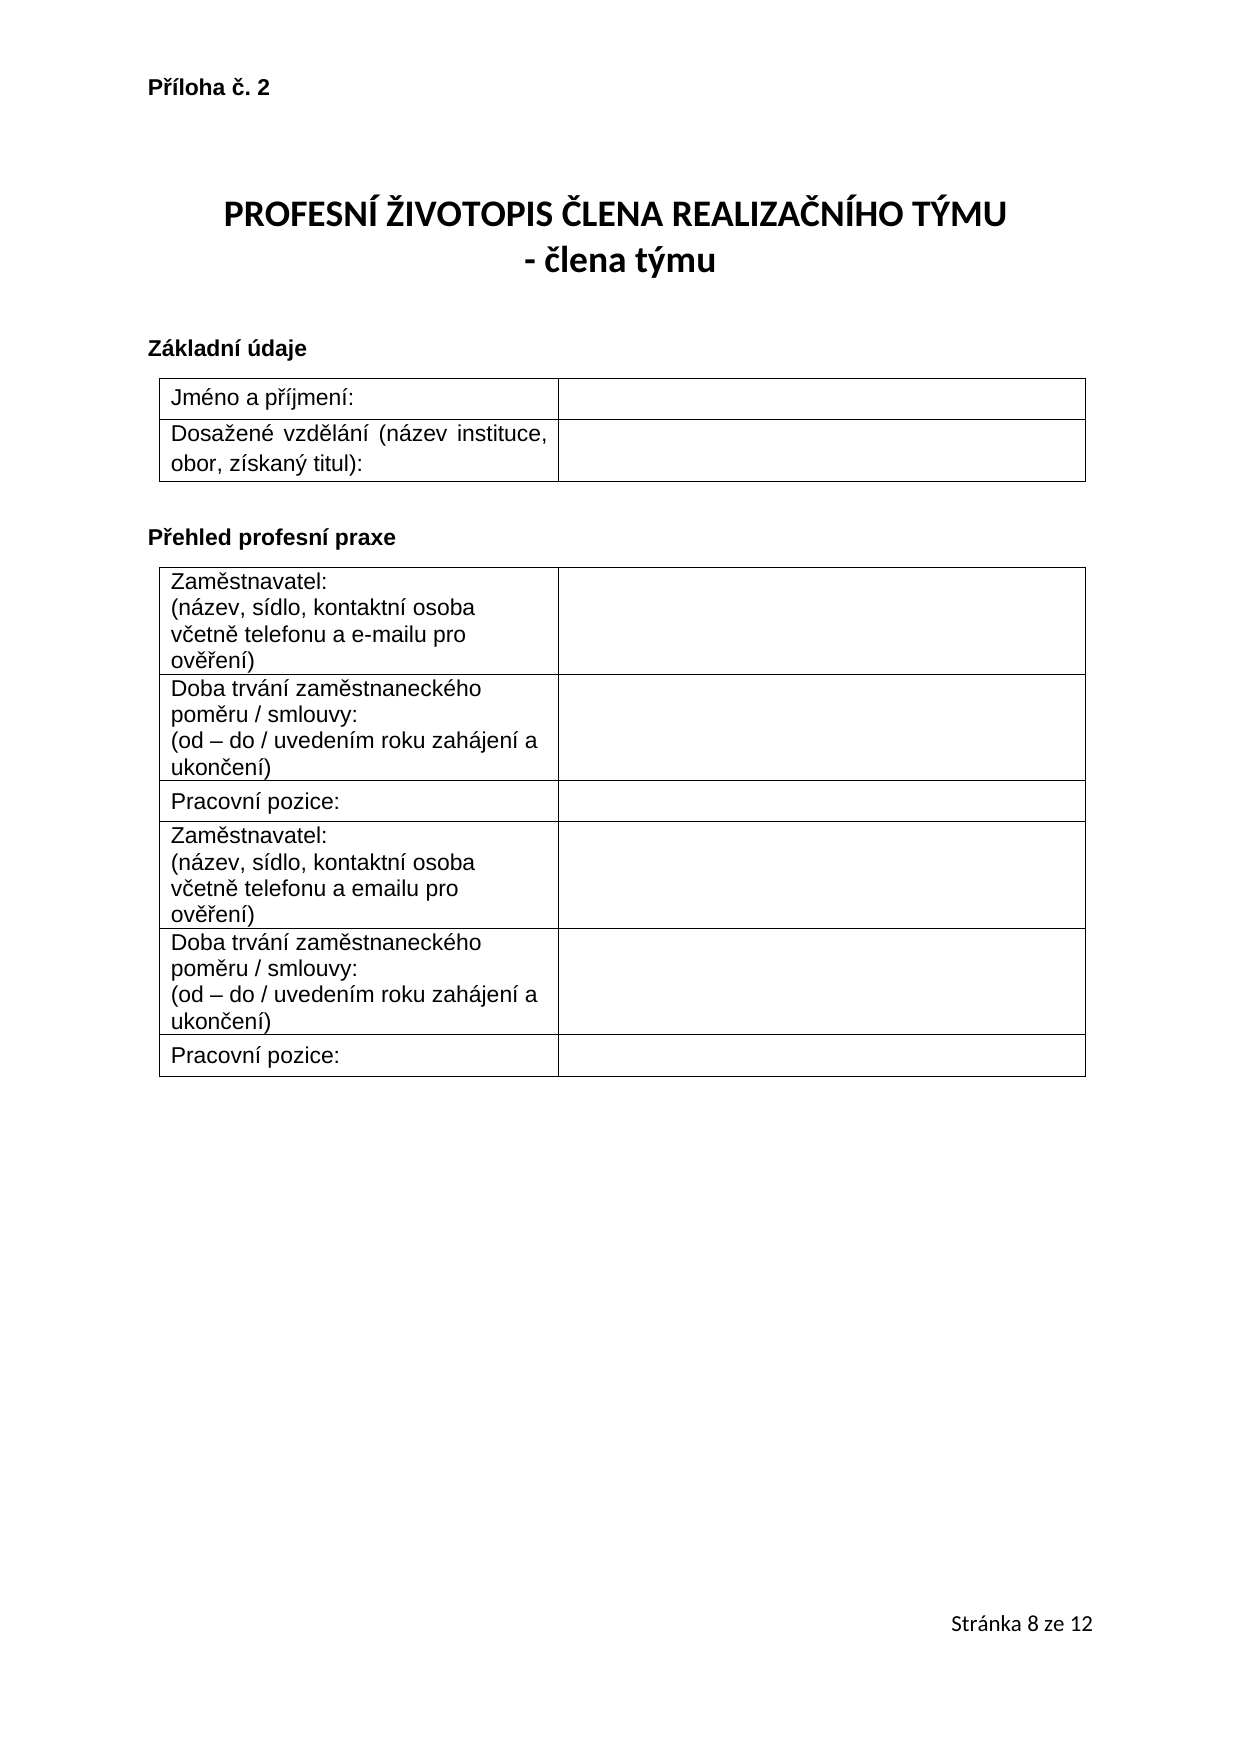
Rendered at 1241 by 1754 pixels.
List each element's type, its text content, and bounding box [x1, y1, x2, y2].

text Základní údaje [148, 335, 1093, 361]
table_cell Doba trvání zaměstnaneckého poměru / smlouvy: (od – do / uvedením roku zahájení a ukončení) [160, 929, 558, 1034]
table_cell Zaměstnavatel: (název, sídlo, kontaktní osoba včetně telefonu a emailu pro ověření) [160, 822, 558, 928]
table_cell [559, 420, 1085, 481]
table_cell [559, 822, 1085, 928]
table_cell Pracovní pozice: [160, 781, 558, 821]
table_header Zaměstnavatel: (název, sídlo, kontaktní osoba včetně telefonu a e-mailu pro ověření) [160, 568, 558, 673]
table_header [559, 568, 1085, 673]
text Přehled profesní praxe [148, 524, 1093, 551]
table_cell Doba trvání zaměstnaneckého poměru / smlouvy: (od – do / uvedením roku zahájení a ukončení) [160, 675, 558, 780]
text PROFESNÍ ŽIVOTOPIS ČLENA REALIZAČNÍHO TÝMU - člena týmu [148, 190, 1093, 282]
table_header Jméno a příjmení: [160, 379, 558, 419]
table_cell [559, 781, 1085, 821]
table_cell [559, 929, 1085, 1034]
table_cell [559, 1035, 1085, 1076]
table_cell Pracovní pozice: [160, 1035, 558, 1076]
table_cell [559, 675, 1085, 780]
table_cell Dosažené vzdělání (název instituce, obor, získaný titul): [160, 420, 558, 481]
table_header [559, 379, 1085, 419]
